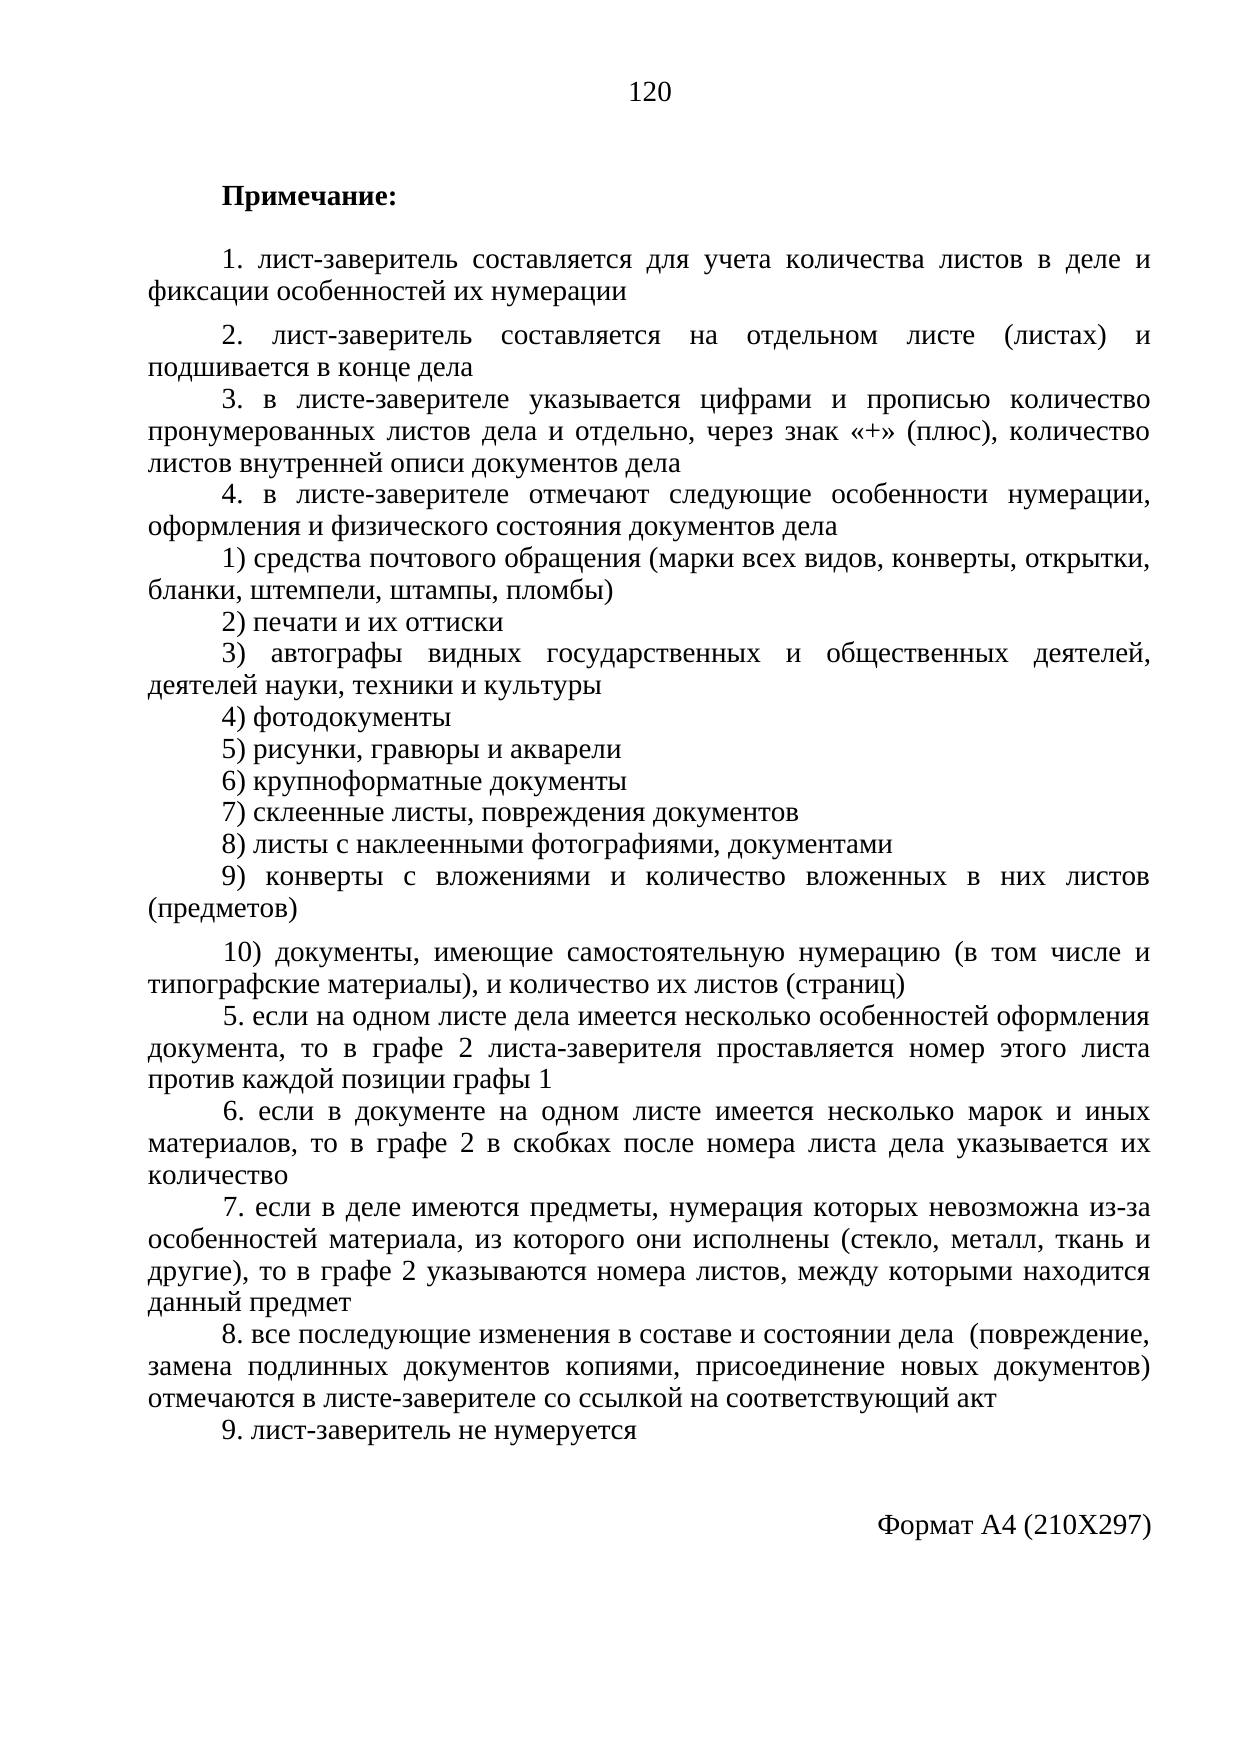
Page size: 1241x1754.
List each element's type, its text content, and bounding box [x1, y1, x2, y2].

text 2) печати и их оттиски [148, 606, 1152, 637]
text 9) конверты с вложениями и количество вложенных в них листов (предметов) [148, 860, 1152, 923]
text 2. лист-заверитель составляется на отдельном листе (листах) и подшивается в конце дела [148, 319, 1152, 383]
text 6) крупноформатные документы [148, 764, 1152, 796]
text 5) рисунки, гравюры и акварели [148, 733, 1152, 764]
text 7) склеенные листы, повреждения документов [148, 796, 1152, 828]
text 3. в листе-заверителе указывается цифрами и прописью количество пронумерованных листов дела и отдельно, через знак «+» (плюс), количество листов внутренней описи документов дела [148, 383, 1152, 478]
text 5. если на одном листе дела имеется несколько особенностей оформления документа, то в графе 2 листа-заверителя проставляется номер этого листа против каждой позиции графы 1 [148, 1000, 1152, 1095]
text 7. если в деле имеются предметы, нумерация которых невозможна из-за особенностей материала, из которого они исполнены (стекло, металл, ткань и другие), то в графе 2 указываются номера листов, между которыми находится данный предмет [148, 1191, 1152, 1318]
text 8) листы с наклеенными фотографиями, документами [148, 828, 1152, 860]
text 1) средства почтового обращения (марки всех видов, конверты, открытки, бланки, штемпели, штампы, пломбы) [148, 542, 1152, 606]
text 6. если в документе на одном листе имеется несколько марок и иных материалов, то в графе 2 в скобках после номера листа дела указывается их количество [148, 1095, 1152, 1191]
text 3) автографы видных государственных и общественных деятелей, деятелей науки, техники и культуры [148, 637, 1152, 701]
text Формат А4 (210Х297) [148, 1509, 1152, 1541]
text 1. лист-заверитель составляется для учета количества листов в деле и фиксации особенностей их нумерации [148, 243, 1152, 307]
text 4. в листе-заверителе отмечают следующие особенности нумерации, оформления и физического состояния документов дела [148, 478, 1152, 542]
text 4) фотодокументы [148, 701, 1152, 733]
text Примечание: [222, 179, 1152, 211]
text 10) документы, имеющие самостоятельную нумерацию (в том числе и типографские материалы), и количество их листов (страниц) [148, 936, 1152, 1000]
text 8. все последующие изменения в составе и состоянии дела (повреждение, замена подлинных документов копиями, присоединение новых документов) отмечаются в листе-заверителе со ссылкой на соответствующий акт [148, 1318, 1152, 1414]
text 9. лист-заверитель не нумеруется [148, 1414, 1152, 1445]
